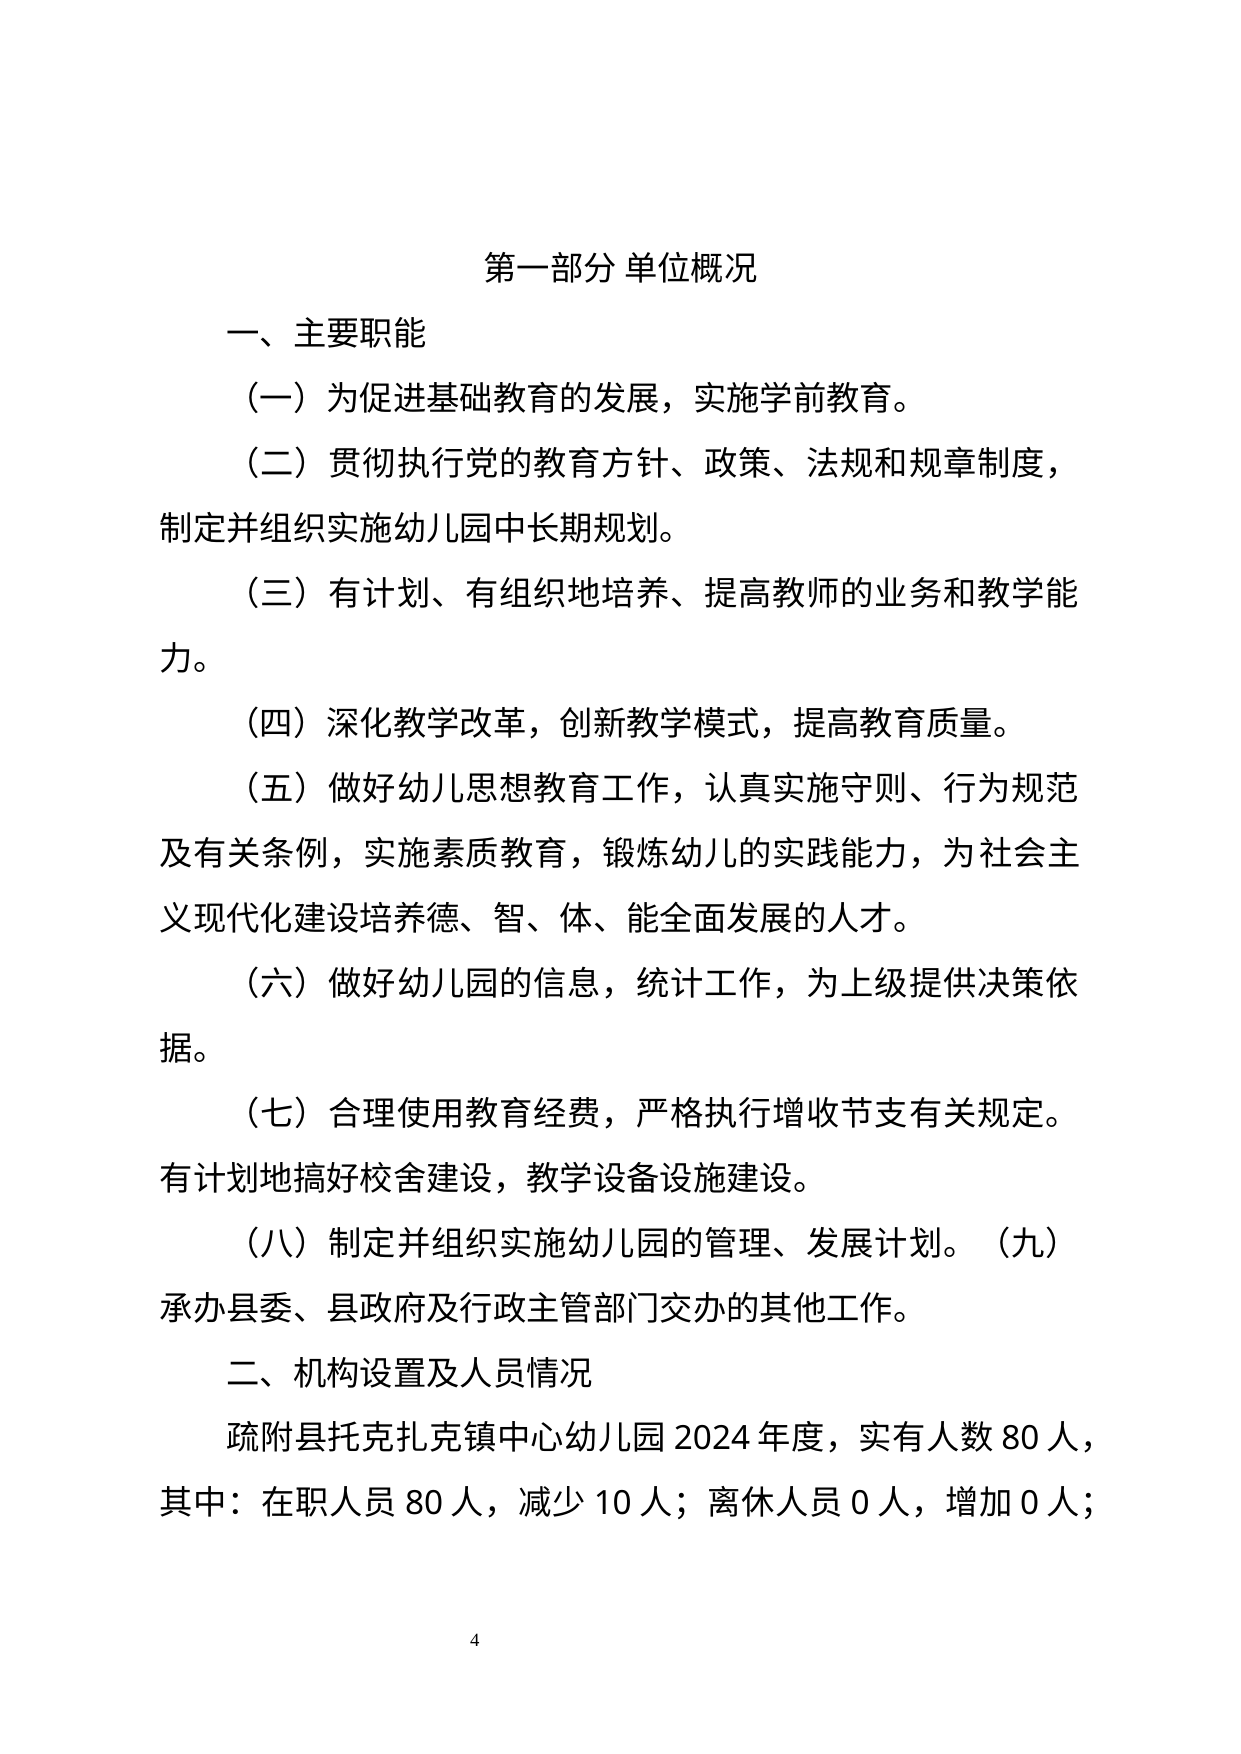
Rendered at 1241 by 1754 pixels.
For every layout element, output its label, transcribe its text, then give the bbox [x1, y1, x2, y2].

text （六）做好幼儿园的信息，统计工作，为上级提供决策依据。 [159, 948, 1081, 1078]
text （四）深化教学改革，创新教学模式，提高教育质量。 [159, 688, 1081, 753]
text （一）为促进基础教育的发展，实施学前教育。 [159, 363, 1081, 428]
text （三）有计划、有组织地培养、提高教师的业务和教学能力。 [159, 558, 1081, 688]
text 二、机构设置及人员情况 [159, 1338, 1081, 1403]
text （五）做好幼儿思想教育工作，认真实施守则、行为规范及有关条例，实施素质教育，锻炼幼儿的实践能力，为社会主义现代化建设培养德、智、体、能全面发展的人才。 [159, 753, 1081, 948]
text （八）制定并组织实施幼儿园的管理、发展计划。（九）承办县委、县政府及行政主管部门交办的其他工作。 [159, 1208, 1081, 1338]
text （七）合理使用教育经费，严格执行增收节支有关规定。有计划地搞好校舍建设，教学设备设施建设。 [159, 1078, 1081, 1208]
text （二）贯彻执行党的教育方针、政策、法规和规章制度，制定并组织实施幼儿园中长期规划。 [159, 428, 1081, 558]
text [159, 1403, 1081, 1533]
text 第一部分 单位概况 [159, 233, 1081, 298]
text 一、主要职能 [159, 298, 1081, 363]
